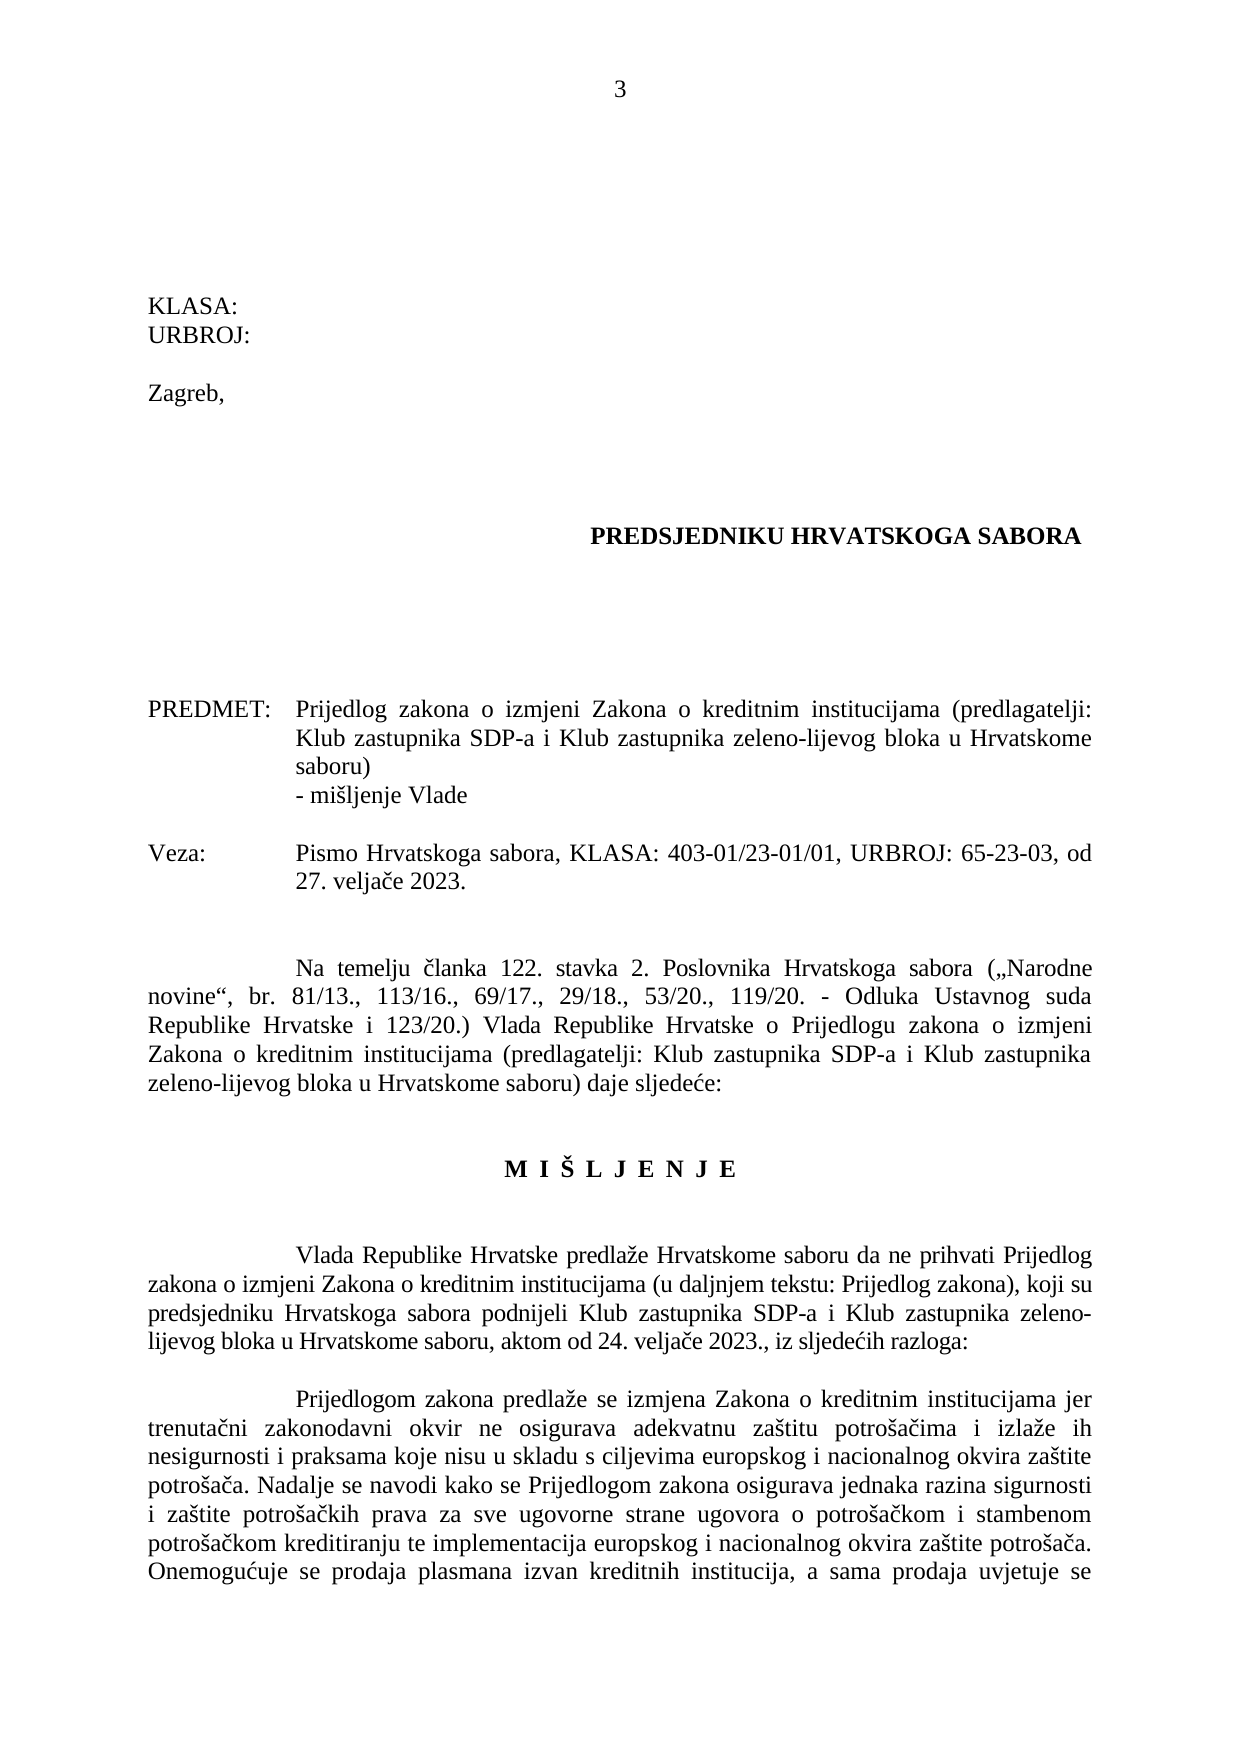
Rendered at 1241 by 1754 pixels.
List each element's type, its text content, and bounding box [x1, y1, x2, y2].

text PREDSJEDNIKU HRVATSKOGA SABORA [546, 521, 1093, 550]
text - mišljenje Vlade [148, 780, 1093, 809]
text Veza: Pismo Hrvatskoga sabora, KLASA: 403-01/23-01/01, URBROJ: 65-23-03, od 27. veljače 2023. [148, 838, 1093, 895]
text Na temelju članka 122. stavka 2. Poslovnika Hrvatskoga sabora („Narodne novine“, br. 81/13., 113/16., 69/17., 29/18., 53/20., 119/20. - Odluka Ustavnog suda Republike Hrvatske i 123/20.) Vlada Republike Hrvatske o Prijedlogu zakona o izmjeni Zakona o kreditnim institucijama (predlagatelji: Klub zastupnika SDP-a i Klub zastupnika zeleno-lijevog bloka u Hrvatskome saboru) daje sljedeće: [148, 953, 1093, 1096]
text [148, 1384, 1093, 1585]
text URBROJ: [148, 320, 1093, 349]
text KLASA: [148, 291, 1093, 320]
text MIŠLJENJE [148, 1154, 1093, 1183]
text Vlada Republike Hrvatske predlaže Hrvatskome saboru da ne prihvati Prijedlog zakona o izmjeni Zakona o kreditnim institucijama (u daljnjem tekstu: Prijedlog zakona), koji su predsjedniku Hrvatskoga sabora podnijeli Klub zastupnika SDP-a i Klub zastupnika zeleno-lijevog bloka u Hrvatskome saboru, aktom od 24. veljače 2023., iz sljedećih razloga: [148, 1240, 1093, 1355]
text Zagreb, [148, 378, 1093, 406]
text PREDMET: Prijedlog zakona o izmjeni Zakona o kreditnim institucijama (predlagatelji: Klub zastupnika SDP-a i Klub zastupnika zeleno-lijevog bloka u Hrvatskome saboru) [148, 694, 1093, 780]
